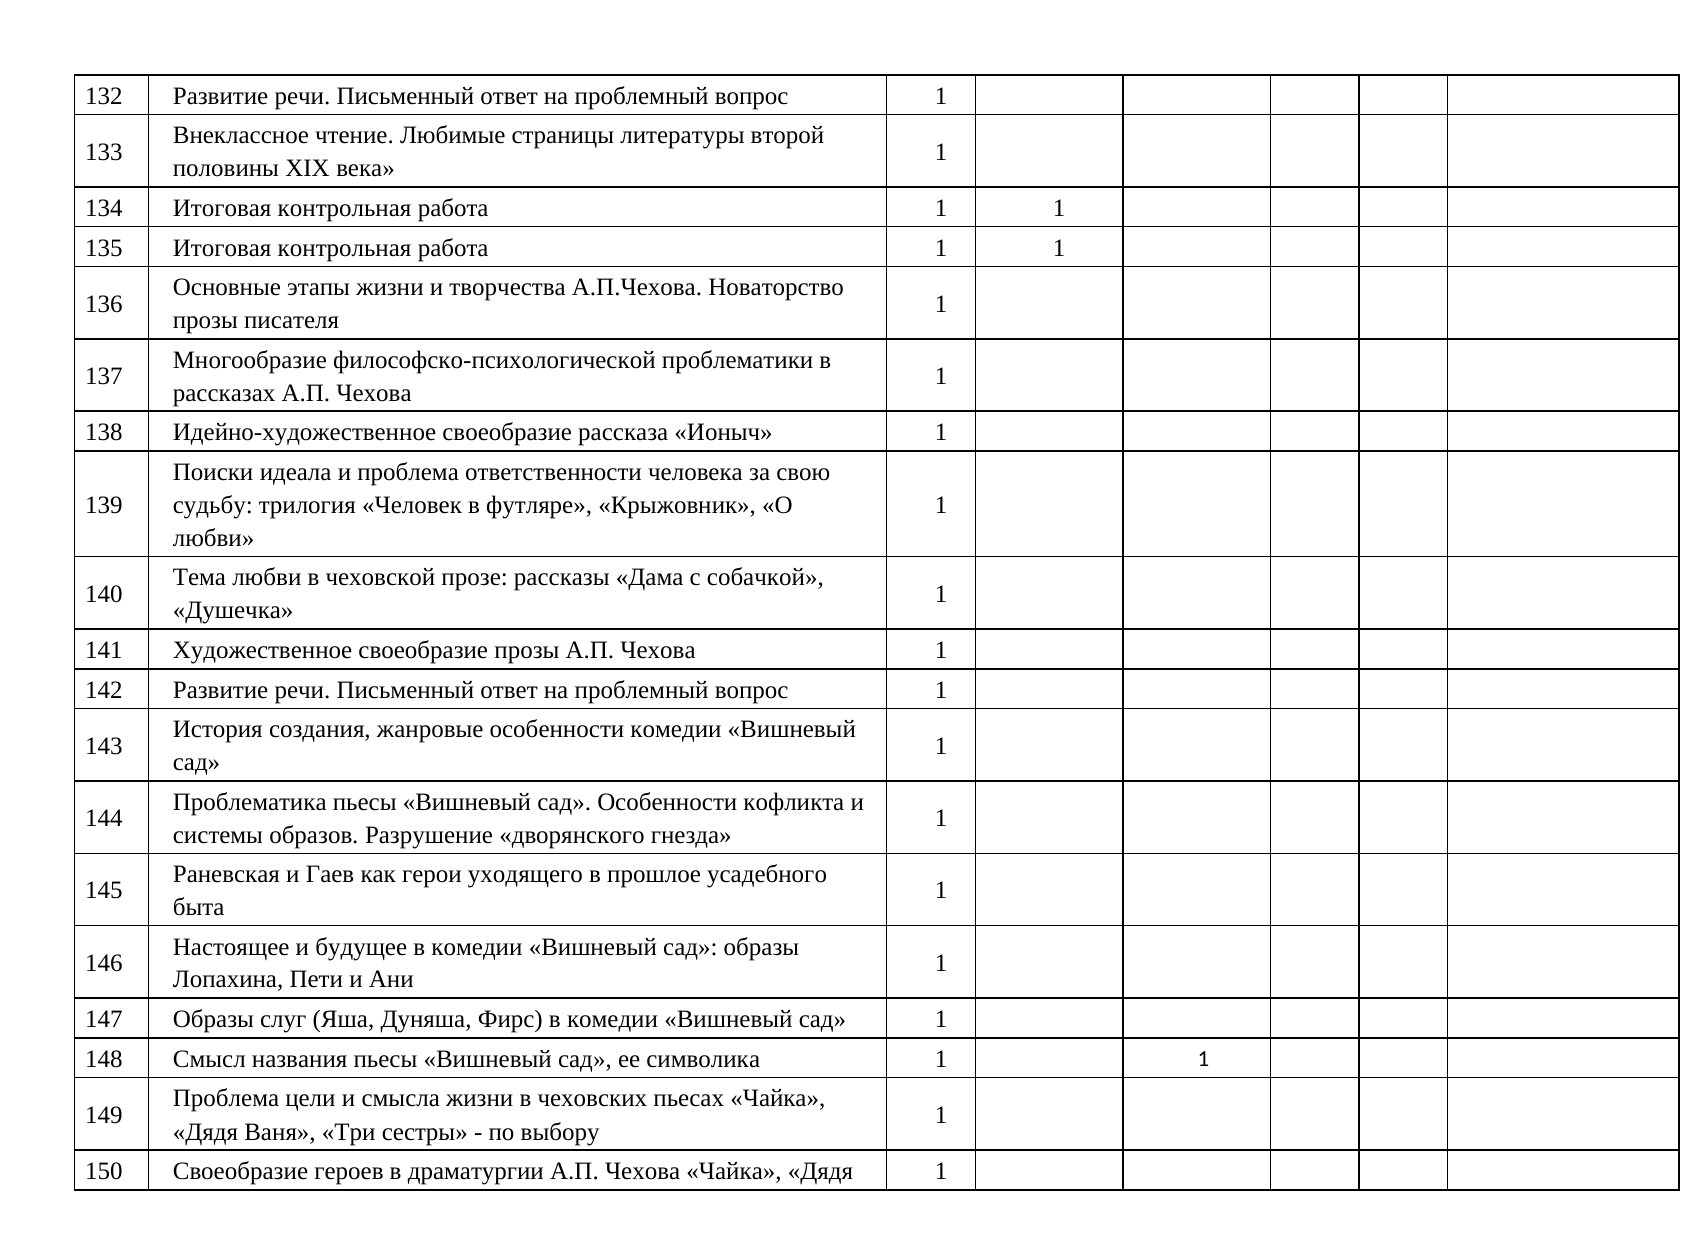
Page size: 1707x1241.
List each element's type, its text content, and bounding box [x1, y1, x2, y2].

table_cell Итоговая контрольная работа [149, 188, 886, 226]
table_cell 150 [75, 1151, 148, 1189]
table_cell Проблематика пьесы «Вишневый сад». Особенности кофликта и системы образов. Разрушение «дворянского гнезда» [149, 782, 886, 852]
table_cell 1 [887, 999, 975, 1037]
table_cell [976, 630, 1122, 668]
table_cell [976, 412, 1122, 450]
table_cell [1271, 854, 1358, 925]
table_cell 1 [887, 1078, 975, 1149]
table_cell [1360, 1039, 1447, 1077]
table_cell 1 [887, 854, 975, 925]
table_cell [1124, 340, 1270, 410]
table_cell 149 [75, 1078, 148, 1149]
table_cell История создания, жанровые особенности комедии «Вишневый сад» [149, 709, 886, 780]
table_cell [976, 670, 1122, 708]
table_cell 146 [75, 926, 148, 997]
table_cell [1360, 630, 1447, 668]
table_cell 1 [976, 227, 1122, 266]
table_cell [1271, 76, 1358, 114]
table_cell [1124, 1078, 1270, 1149]
table_cell [976, 1039, 1122, 1077]
table_cell [1448, 1151, 1678, 1189]
table_cell [1360, 709, 1447, 780]
table_cell 1 [887, 630, 975, 668]
table_cell [1448, 340, 1678, 410]
table_cell 1 [887, 1151, 975, 1189]
table_cell Смысл названия пьесы «Вишневый сад», ее символика [149, 1039, 886, 1077]
table_cell 136 [75, 267, 148, 338]
table_cell 145 [75, 854, 148, 925]
table_cell [976, 340, 1122, 410]
table_cell [976, 999, 1122, 1037]
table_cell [149, 1151, 886, 1189]
table_cell [1448, 412, 1678, 450]
table_cell [1360, 1078, 1447, 1149]
table_cell [1448, 1078, 1678, 1149]
table_cell [1448, 267, 1678, 338]
table_cell [1271, 412, 1358, 450]
table_cell Идейно-художественное своеобразие рассказа «Ионыч» [149, 412, 886, 450]
table_cell [1448, 557, 1678, 628]
table_cell [1360, 782, 1447, 852]
table_cell 1 [1124, 1039, 1270, 1077]
table_cell [1360, 670, 1447, 708]
table_cell [1360, 854, 1447, 925]
table_cell [1448, 227, 1678, 266]
table_cell [976, 1078, 1122, 1149]
table_cell 141 [75, 630, 148, 668]
table_cell Итоговая контрольная работа [149, 227, 886, 266]
table_cell [1360, 926, 1447, 997]
table_cell [1448, 926, 1678, 997]
table_cell 133 [75, 115, 148, 186]
table_cell [1124, 999, 1270, 1037]
table_cell Внеклассное чтение. Любимые страницы литературы второй половины XIX века» [149, 115, 886, 186]
table_cell [1448, 1039, 1678, 1077]
table_cell 1 [976, 188, 1122, 226]
table_cell [1124, 630, 1270, 668]
table_cell [1360, 115, 1447, 186]
table_cell 1 [887, 76, 975, 114]
table_cell 132 [75, 76, 148, 114]
table_cell [1360, 999, 1447, 1037]
table_cell [1124, 452, 1270, 556]
table_cell [1124, 557, 1270, 628]
table_cell Основные этапы жизни и творчества А.П.Чехова. Новаторство прозы писателя [149, 267, 886, 338]
table_cell 1 [887, 340, 975, 410]
table_cell [1271, 267, 1358, 338]
table_cell Настоящее и будущее в комедии «Вишневый сад»: образы Лопахина, Пети и Ани [149, 926, 886, 997]
table_cell [1271, 1039, 1358, 1077]
table_cell [976, 782, 1122, 852]
table_cell [1271, 782, 1358, 852]
table_cell 1 [887, 115, 975, 186]
table_cell 134 [75, 188, 148, 226]
table_cell 144 [75, 782, 148, 852]
table_cell [1448, 630, 1678, 668]
table_cell [1124, 267, 1270, 338]
table_cell [1124, 854, 1270, 925]
table_cell [1124, 76, 1270, 114]
table_cell [1448, 188, 1678, 226]
table_cell 1 [887, 709, 975, 780]
table_cell [1271, 630, 1358, 668]
table_cell 1 [887, 227, 975, 266]
table_cell [976, 452, 1122, 556]
table_cell [1448, 76, 1678, 114]
table_cell [1448, 670, 1678, 708]
table_cell [1360, 227, 1447, 266]
table_cell [1124, 670, 1270, 708]
table_cell 1 [887, 1039, 975, 1077]
table_cell 137 [75, 340, 148, 410]
table_cell Поиски идеала и проблема ответственности человека за свою судьбу: трилогия «Человек в футляре», «Крыжовник», «О любви» [149, 452, 886, 556]
table_cell 1 [887, 926, 975, 997]
table_cell 1 [887, 412, 975, 450]
table_cell [1124, 188, 1270, 226]
table_cell [976, 709, 1122, 780]
table_cell [1124, 227, 1270, 266]
table_cell [1360, 340, 1447, 410]
table_cell [1271, 227, 1358, 266]
table_cell Тема любви в чеховской прозе: рассказы «Дама с собачкой», «Душечка» [149, 557, 886, 628]
table_cell [1124, 926, 1270, 997]
table_cell [1271, 452, 1358, 556]
table_cell 1 [887, 670, 975, 708]
table_cell 1 [887, 188, 975, 226]
table_cell [1124, 782, 1270, 852]
table_cell [1271, 557, 1358, 628]
table_cell [1124, 1151, 1270, 1189]
table_cell [1360, 412, 1447, 450]
table_cell 1 [887, 267, 975, 338]
table_cell Развитие речи. Письменный ответ на проблемный вопрос [149, 76, 886, 114]
table_cell [976, 557, 1122, 628]
table_cell [1124, 709, 1270, 780]
table_cell 138 [75, 412, 148, 450]
table_cell Раневская и Гаев как герои уходящего в прошлое усадебного быта [149, 854, 886, 925]
table_cell 142 [75, 670, 148, 708]
table_cell Многообразие философско-психологической проблематики в рассказах А.П. Чехова [149, 340, 886, 410]
table_cell [1448, 782, 1678, 852]
table_cell [1360, 76, 1447, 114]
table_cell [1271, 926, 1358, 997]
table_cell [976, 926, 1122, 997]
table_cell [1271, 999, 1358, 1037]
table_cell [1271, 1151, 1358, 1189]
table_cell 143 [75, 709, 148, 780]
table_cell 1 [887, 782, 975, 852]
table_cell [976, 1151, 1122, 1189]
table_cell [1271, 709, 1358, 780]
table_cell [1448, 854, 1678, 925]
table_cell [1360, 188, 1447, 226]
table_cell Образы слуг (Яша, Дуняша, Фирс) в комедии «Вишневый сад» [149, 999, 886, 1037]
table_cell [1271, 340, 1358, 410]
table_cell [1271, 670, 1358, 708]
table_cell [1124, 412, 1270, 450]
table_cell 148 [75, 1039, 148, 1077]
table_cell 140 [75, 557, 148, 628]
table_cell [1448, 452, 1678, 556]
table_cell [976, 854, 1122, 925]
table_cell [1360, 452, 1447, 556]
table_cell Развитие речи. Письменный ответ на проблемный вопрос [149, 670, 886, 708]
table_cell Художественное своеобразие прозы А.П. Чехова [149, 630, 886, 668]
table_cell 139 [75, 452, 148, 556]
table_cell [1360, 267, 1447, 338]
table_cell [1448, 709, 1678, 780]
table_cell [1360, 557, 1447, 628]
table_cell [1124, 115, 1270, 186]
table_cell 1 [887, 557, 975, 628]
table_cell [1271, 188, 1358, 226]
table_cell [976, 267, 1122, 338]
table_cell [1271, 1078, 1358, 1149]
table_cell [976, 76, 1122, 114]
table_cell [1448, 115, 1678, 186]
table_cell Проблема цели и смысла жизни в чеховских пьесах «Чайка», «Дядя Ваня», «Три сестры» - по выбору [149, 1078, 886, 1149]
table_cell [1360, 1151, 1447, 1189]
table_cell [976, 115, 1122, 186]
table_cell 135 [75, 227, 148, 266]
table_cell 1 [887, 452, 975, 556]
table_cell [1448, 999, 1678, 1037]
table_cell 147 [75, 999, 148, 1037]
table_cell [1271, 115, 1358, 186]
